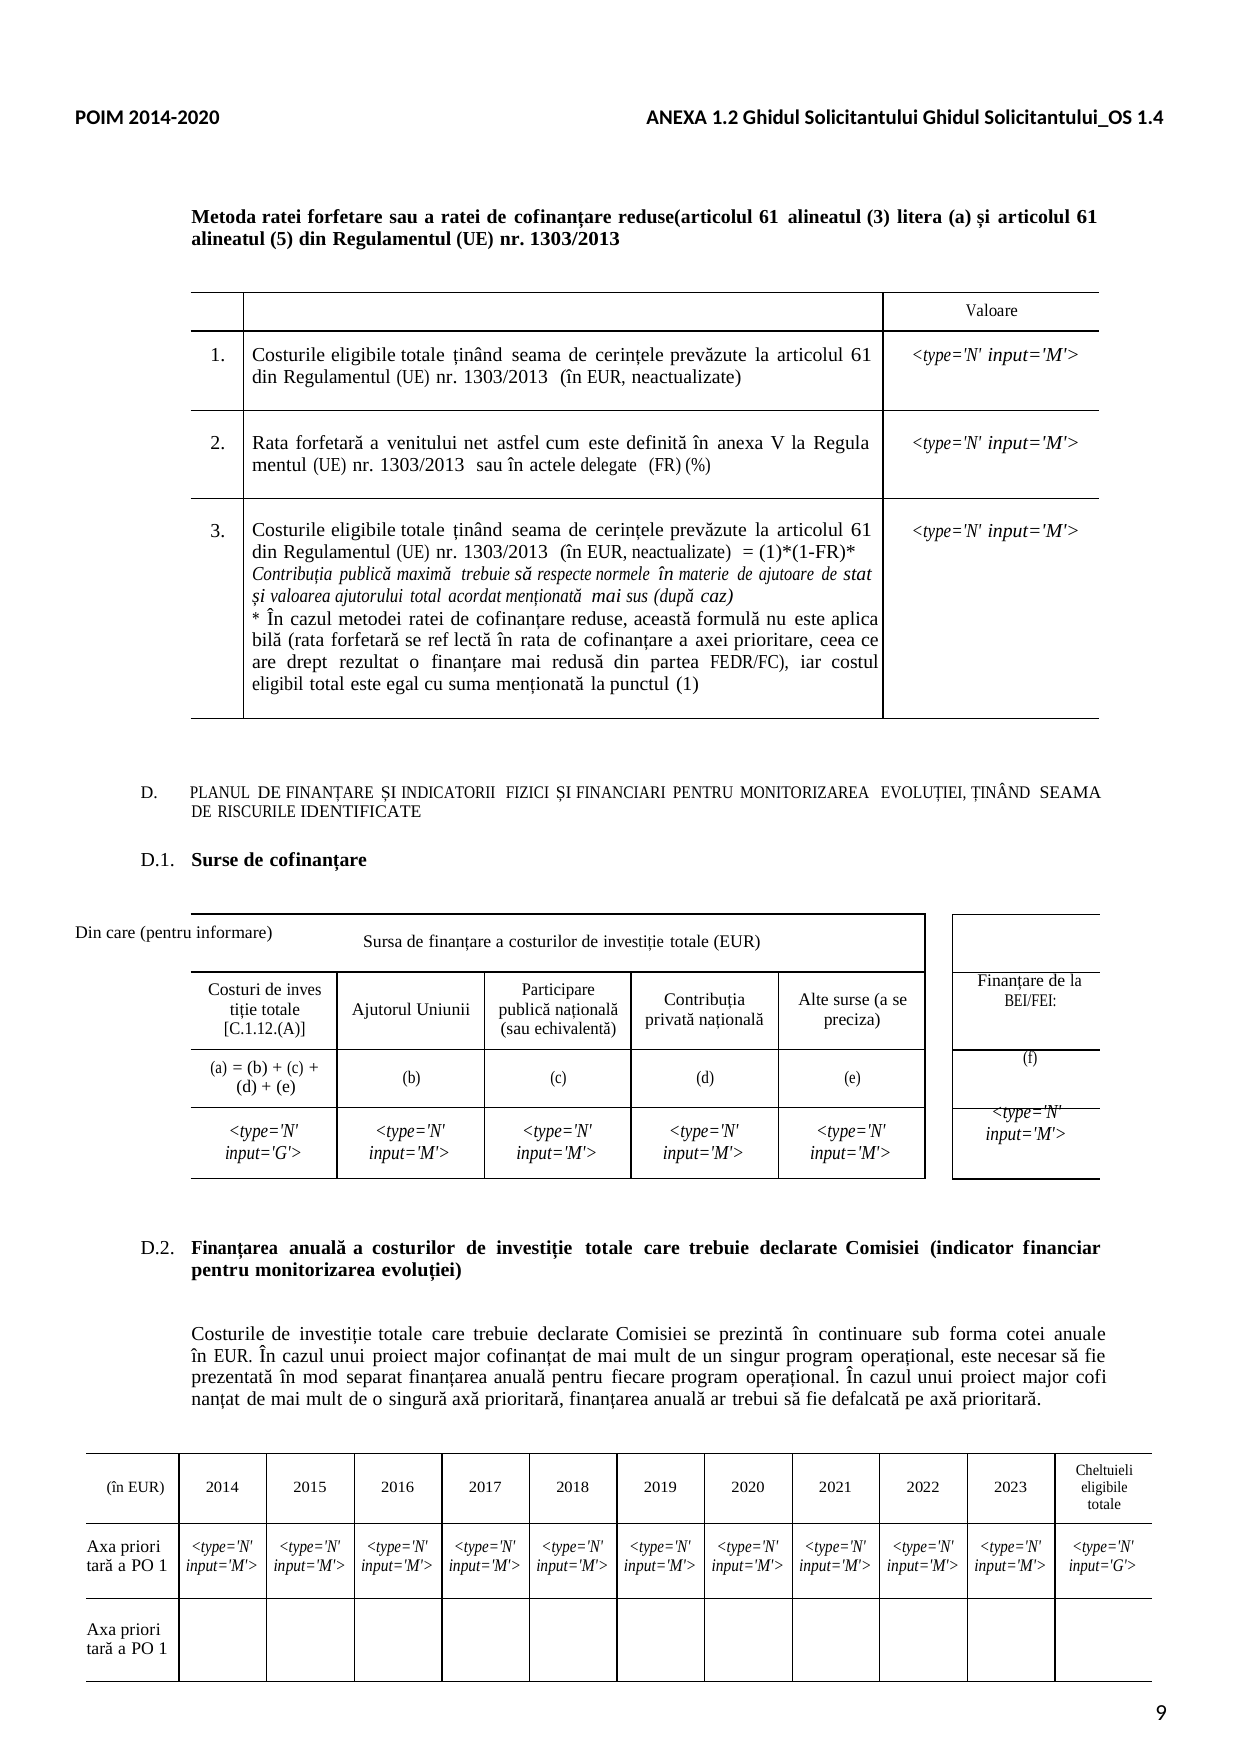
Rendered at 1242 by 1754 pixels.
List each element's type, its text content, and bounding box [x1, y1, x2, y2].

table_cell <type='N' input='M'> [530, 1524, 616, 1598]
table_cell [443, 1599, 529, 1681]
table_cell <type='N' input='M'> [705, 1524, 792, 1598]
table_cell <type='N' input='M'> [355, 1524, 441, 1598]
text (f) [75, 1048, 1037, 1068]
table_header [191, 293, 243, 330]
text Metoda ratei forfetare sau a ratei de cofinanțare reduse(articolul 61 alineatul (3) litera (a) și articolul 61 alineatul (5) din Regulamentul (UE) nr. 1303/2013 [191, 206, 1107, 249]
table_cell Axa priori­ tară a PO 1 [86, 1599, 178, 1681]
table_cell 2. [191, 411, 243, 498]
table_header 2020 [705, 1454, 792, 1523]
table_header 2014 [180, 1454, 266, 1523]
table_cell <type='N' input='M'> [968, 1524, 1054, 1598]
table_cell [267, 1599, 354, 1681]
table_cell [793, 1599, 879, 1681]
table_cell [1056, 1599, 1152, 1681]
table_header 2018 [530, 1454, 616, 1523]
table_cell 1. [191, 332, 243, 410]
table_cell [880, 1599, 967, 1681]
table_cell [968, 1599, 1054, 1681]
table_cell <type='N' input='M'> [443, 1524, 529, 1598]
text Costurile de investiție totale care trebuie declarate Comisiei se prezintă în continuare sub forma cotei anuale în EUR. În cazul unui proiect major cofinanțat de mai mult de un singur program operațional, este necesar să fie prezentată în mod separat finanțarea anuală pentru fiecare program operațional. În cazul unui proiect major cofi­ nanțat de mai mult de o singură axă prioritară, finanțarea anuală ar trebui să fie defalcată pe axă prioritară. [191, 1323, 1107, 1410]
table_cell Costurile eligibile totale ținând seama de cerințele prevăzute la articolul 61 din Regulamentul (UE) nr. 1303/2013 (în EUR, neactualizate) [244, 332, 882, 410]
table_cell Rata forfetară a venitului net astfel cum este definită în anexa V la Regula­ mentul (UE) nr. 1303/2013 sau în actele delegate (FR) (%) [244, 411, 882, 498]
table_header 2022 [880, 1454, 967, 1523]
text D.2. Finanțarea anuală a costurilor de investiție totale care trebuie declarate Comisiei (indicator financiar pentru monitorizarea evoluției) [140, 1237, 1107, 1281]
text BEI/FEI: [75, 991, 1056, 1010]
table_header 2017 [443, 1454, 529, 1523]
table_header 2021 [793, 1454, 879, 1523]
table_header 2019 [618, 1454, 704, 1523]
text D.1. Surse de cofinanțare [140, 848, 1169, 871]
text Din care (pentru informare) [75, 923, 1091, 942]
table_cell <type='N' input='M'> [267, 1524, 354, 1598]
table_header 2016 [355, 1454, 441, 1523]
table_cell <type='N' input='M'> [884, 411, 1099, 498]
table_header 2023 [968, 1454, 1054, 1523]
table_cell <type='N' input='G'> [1056, 1524, 1152, 1598]
table_cell Axa priori­ tară a PO 1 [86, 1524, 178, 1598]
table_cell 3. [191, 499, 243, 718]
text Finanțare de la [75, 970, 1082, 991]
table_cell <type='N' input='M'> [180, 1524, 266, 1598]
table_cell [355, 1599, 441, 1681]
table_header Cheltuieli eligibile totale [1056, 1454, 1152, 1523]
table_cell [618, 1599, 704, 1681]
table_cell <type='N' input='M'> [880, 1524, 967, 1598]
text D. PLANUL DE FINANȚARE ȘI INDICATORII FIZICI ȘI FINANCIARI PENTRU MONITORIZAREA EVOLUȚIEI, ȚINÂND SEAMA DE RISCURILE IDENTIFICATE [140, 783, 1106, 822]
table_cell [180, 1599, 266, 1681]
table_cell <type='N' input='M'> [618, 1524, 704, 1598]
table_header (în EUR) [86, 1454, 178, 1523]
table_cell [705, 1599, 792, 1681]
table_header 2015 [267, 1454, 354, 1523]
table_cell Costurile eligibile totale ținând seama de cerințele prevăzute la articolul 61 din Regulamentul (UE) nr. 1303/2013 (în EUR, neactualizate) = (1)*(1-FR)* Contribuția publică maximă trebuie să respecte normele în materie de ajutoare de stat și valoarea ajutorului total acordat menționată mai sus (după caz) * În cazul metodei ratei de cofinanțare reduse, această formulă nu este aplica­ bilă (rata forfetară se ref lectă în rata de cofinanțare a axei prioritare, ceea ce are drept rezultat o finanțare mai redusă din partea FEDR/FC), iar costul eligibil total este egal cu suma menționată la punctul (1) [244, 499, 882, 718]
text <type='N' input='M'> [985, 1101, 1074, 1145]
table_header Valoare [884, 293, 1099, 330]
table_cell <type='N' input='M'> [884, 332, 1099, 410]
table_cell [530, 1599, 616, 1681]
table_cell <type='N' input='M'> [884, 499, 1099, 718]
table_cell <type='N' input='M'> [793, 1524, 879, 1598]
table_header [244, 293, 882, 330]
